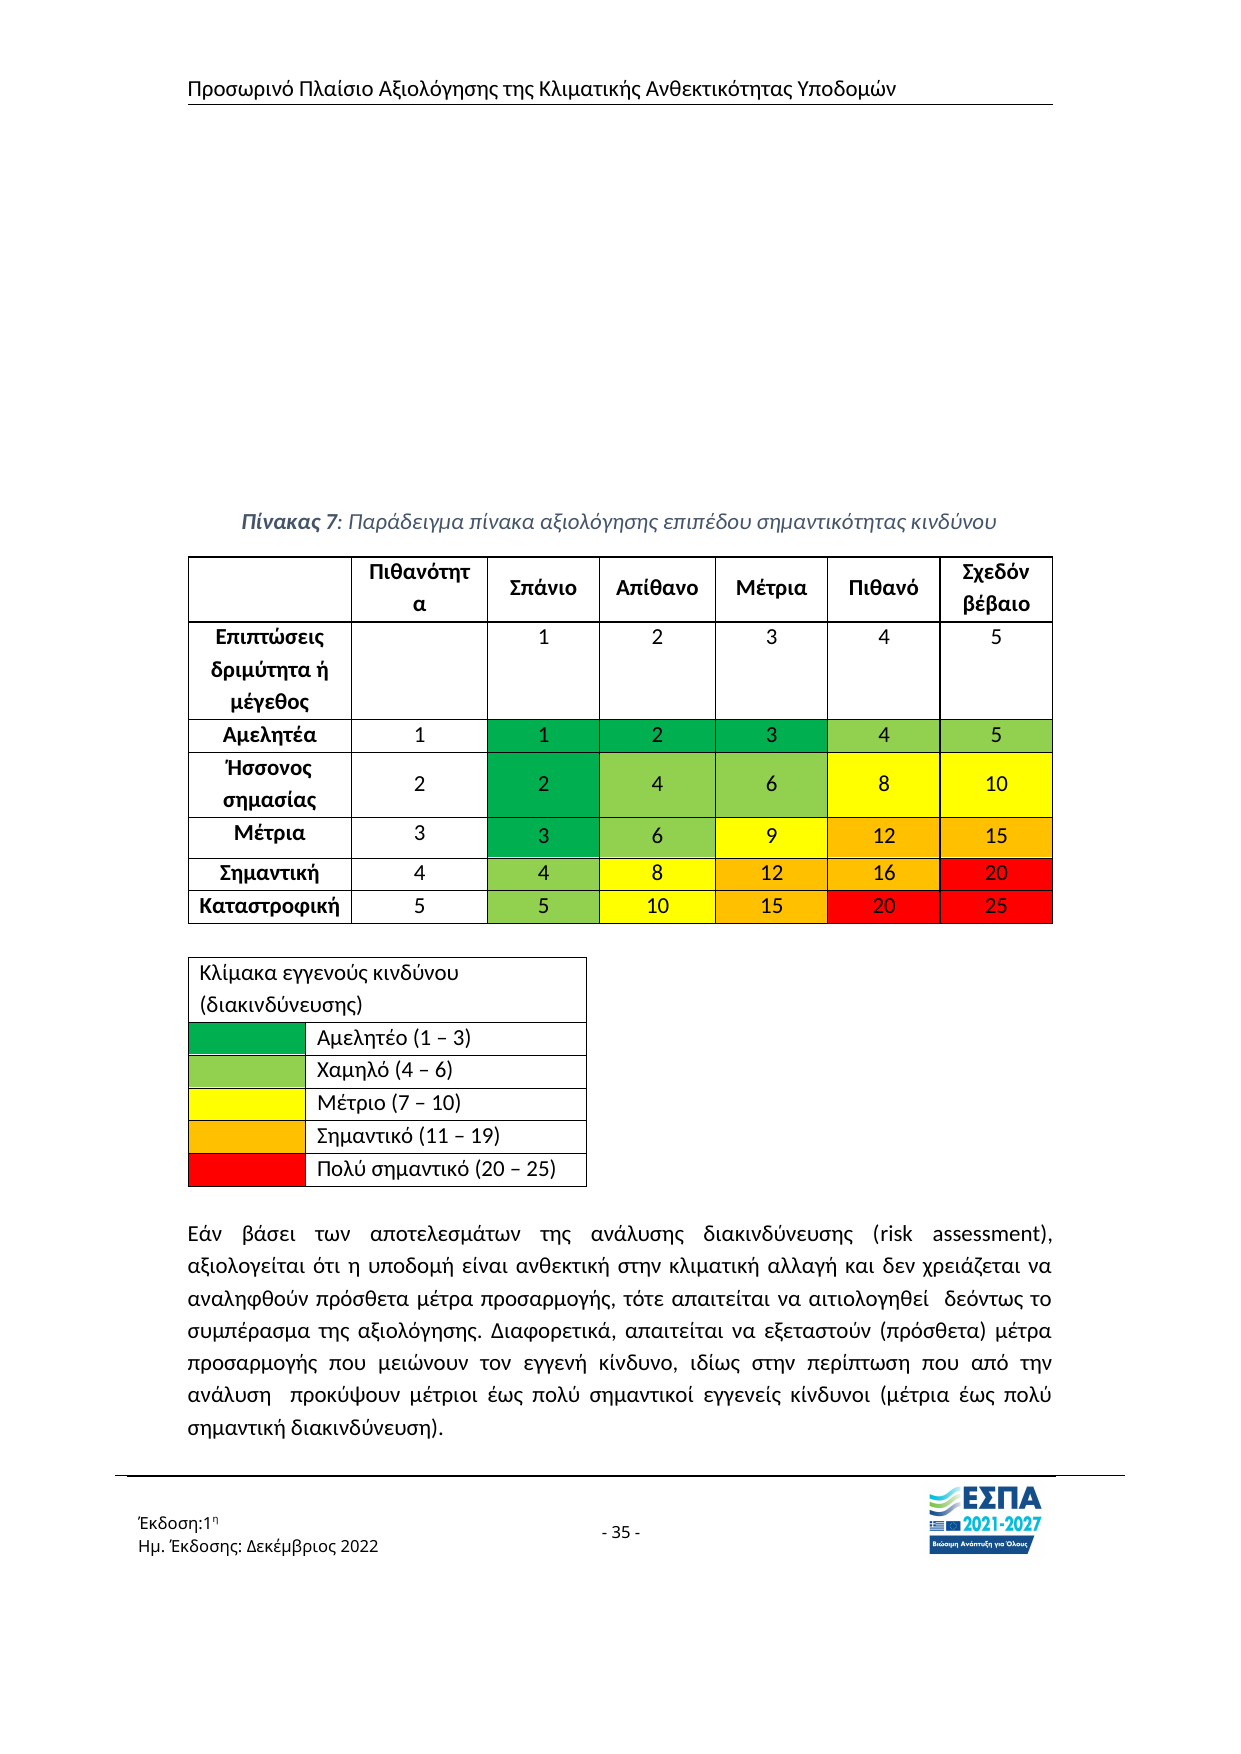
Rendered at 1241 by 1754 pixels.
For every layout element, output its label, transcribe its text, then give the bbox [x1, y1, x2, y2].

table_cell 12 [828, 818, 939, 857]
table_cell 25 [941, 891, 1052, 923]
table_cell 1 [352, 720, 487, 752]
table_cell 4 [352, 859, 487, 890]
table_header Πιθανότητα [352, 558, 487, 621]
table_header Κλίμακα εγγενούς κινδύνου (διακινδύνευσης) [189, 958, 586, 1022]
table_cell 3 [352, 818, 487, 857]
table_cell [189, 1089, 305, 1120]
table_cell 4 [488, 859, 599, 890]
table_cell 3 [488, 818, 599, 857]
table_cell 1 [488, 720, 599, 752]
table_cell Αμελητέα [189, 720, 351, 752]
table_cell [189, 1056, 305, 1087]
table_cell 5 [941, 720, 1052, 752]
text Πίνακας 7: Παράδειγμα πίνακα αξιολόγησης επιπέδου σημαντικότητας κινδύνου [187, 507, 1053, 536]
table_cell Σημαντικό (11 – 19) [306, 1121, 586, 1153]
table_cell 5 [352, 891, 487, 923]
table_cell 4 [600, 753, 715, 817]
text Εάν βάσει των αποτελεσμάτων της ανάλυσης διακινδύνευσης (risk assessment), αξιολογείται ότι η υποδομή είναι ανθεκτική στην κλιματική αλλαγή και δεν χρειάζεται να αναληφθούν πρόσθετα μέτρα προσαρμογής, τότε απαιτείται να αιτιολογηθεί δεόντως το συμπέρασμα της αξιολόγησης. Διαφορετικά, απαιτείται να εξεταστούν (πρόσθετα) μέτρα προσαρμογής που μειώνουν τον εγγενή κίνδυνο, ιδίως στην περίπτωση που από την ανάλυση προκύψουν μέτριοι έως πολύ σημαντικοί εγγενείς κίνδυνοι (μέτρια έως πολύ σημαντική διακινδύνευση). [187, 1219, 1053, 1441]
table_cell 2 [352, 753, 487, 817]
table_header Σχεδόν βέβαιο [941, 558, 1052, 621]
table_cell 8 [828, 753, 939, 817]
table_cell 15 [716, 891, 827, 923]
table_cell Σημαντική [189, 859, 351, 890]
table_cell 5 [488, 891, 599, 923]
table_cell [189, 1121, 305, 1153]
table_cell [189, 1023, 305, 1054]
table_cell Πολύ σημαντικό (20 – 25) [306, 1154, 586, 1186]
table_cell 2 [600, 720, 715, 752]
table_cell Χαμηλό (4 – 6) [306, 1056, 586, 1087]
table_cell Μέτριο (7 – 10) [306, 1089, 586, 1120]
table_cell 9 [716, 818, 827, 857]
table_cell 5 [941, 623, 1052, 719]
table_cell 1 [488, 623, 599, 719]
table_cell Αμελητέο (1 – 3) [306, 1023, 586, 1054]
table_cell 3 [716, 720, 827, 752]
table_cell 2 [600, 623, 715, 719]
table_cell [189, 1154, 305, 1186]
table_cell 20 [941, 859, 1052, 890]
table_cell 6 [600, 818, 715, 857]
table_header Μέτρια [716, 558, 827, 621]
table_cell 15 [941, 818, 1052, 857]
table_cell Καταστροφική [189, 891, 351, 923]
table_header [189, 558, 351, 621]
table_cell 16 [828, 859, 939, 890]
table_cell Μέτρια [189, 818, 351, 857]
table_cell 12 [716, 859, 827, 890]
table_header Πιθανό [828, 558, 939, 621]
table_cell 8 [600, 859, 715, 890]
table_header Σπάνιο [488, 558, 599, 621]
table_cell Ήσσονος σημασίας [189, 753, 351, 817]
table_cell 4 [828, 720, 939, 752]
table_cell 2 [488, 753, 599, 817]
table_cell [352, 623, 487, 719]
table_header Απίθανο [600, 558, 715, 621]
picture [923, 1482, 1045, 1558]
table_cell 10 [600, 891, 715, 923]
table_cell 4 [828, 623, 939, 719]
table_cell Επιπτώσεις δριμύτητα ή μέγεθος [189, 623, 351, 719]
table_cell 6 [716, 753, 827, 817]
table_cell 20 [828, 891, 939, 923]
table_cell 3 [716, 623, 827, 719]
table_cell 10 [941, 753, 1052, 817]
